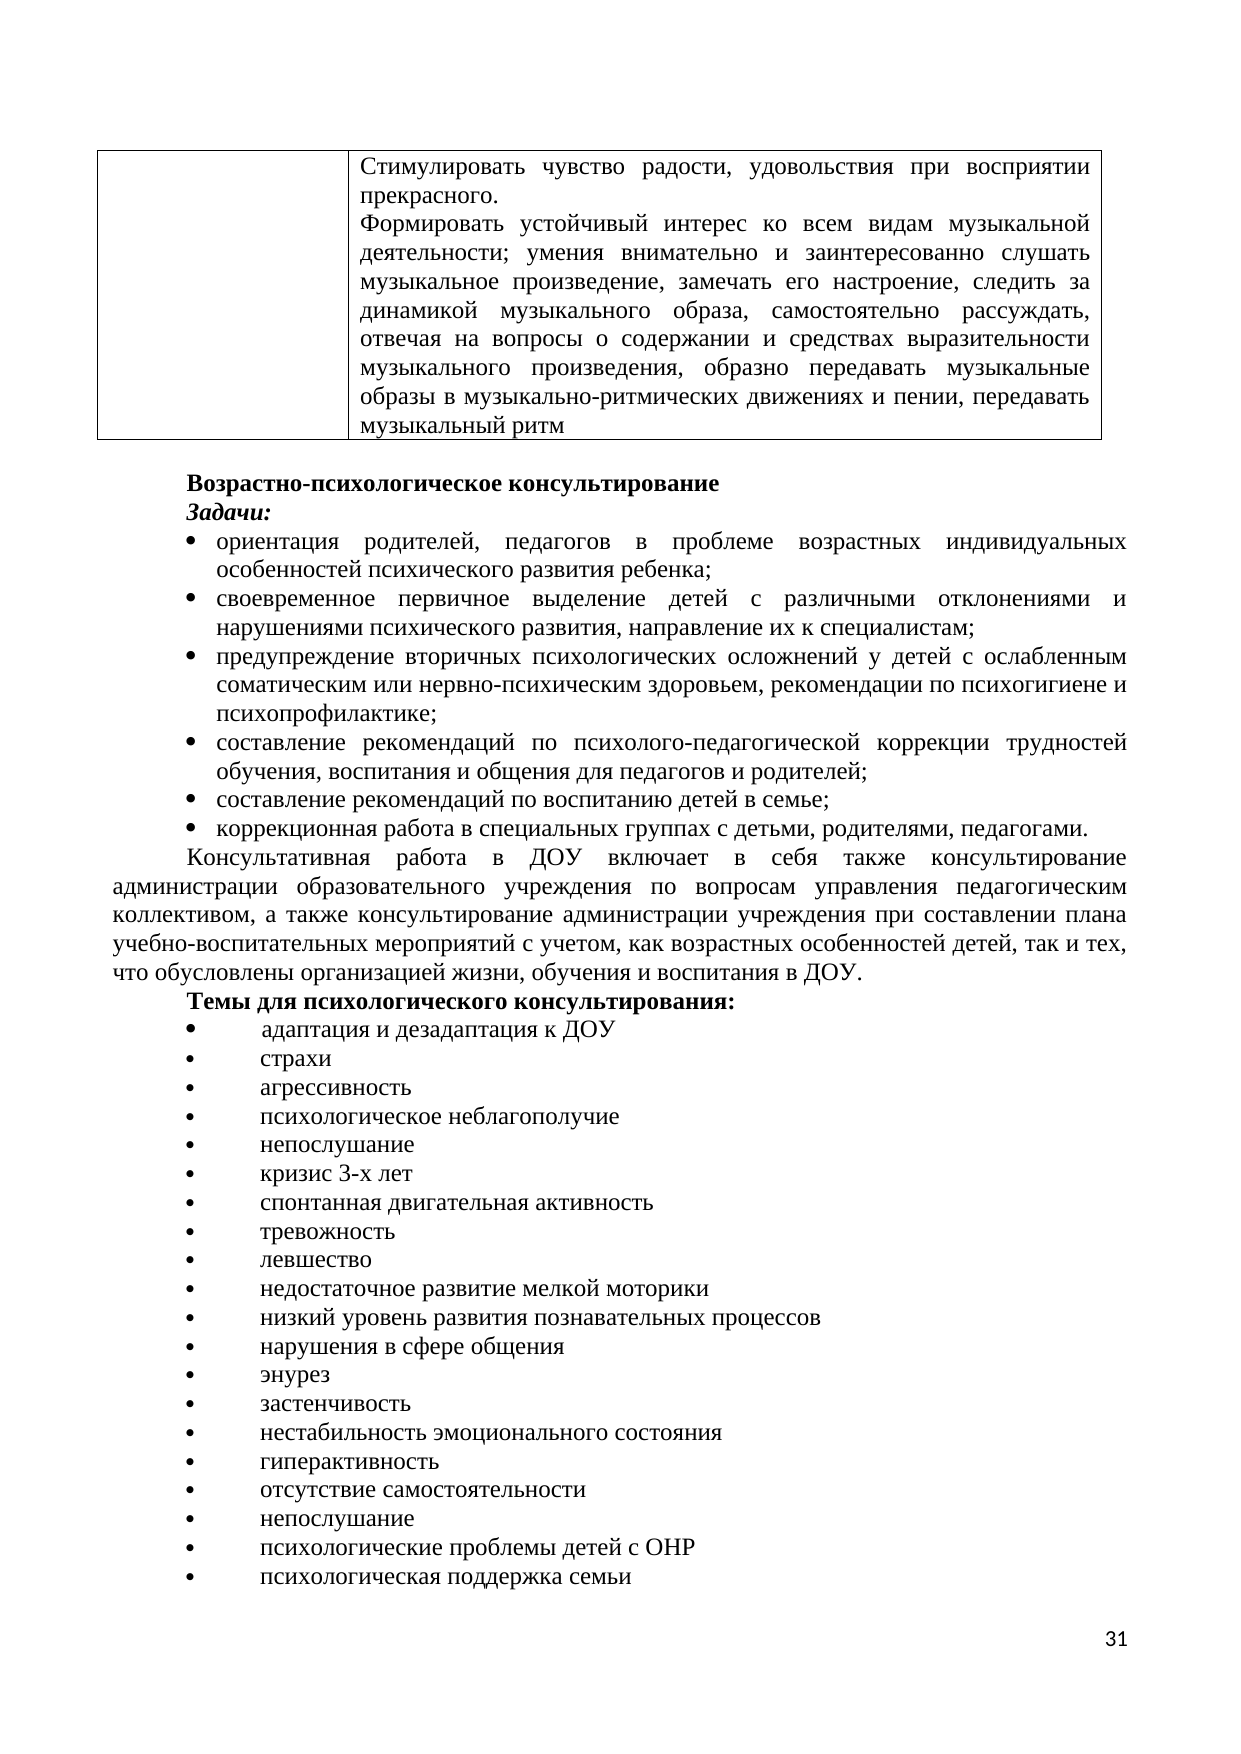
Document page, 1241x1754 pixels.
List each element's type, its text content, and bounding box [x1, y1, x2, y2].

list тревожность [112, 1216, 1128, 1244]
list агрессивность [112, 1072, 1128, 1101]
text Возрастно-психологическое консультирование [112, 468, 1128, 497]
list страхи [112, 1043, 1128, 1072]
list составление рекомендаций по воспитанию детей в семье; [186, 784, 1128, 813]
list застенчивость [112, 1388, 1128, 1417]
list психологическая поддержка семьи [112, 1561, 1128, 1589]
list спонтанная двигательная активность [112, 1187, 1128, 1216]
text Задачи: [112, 497, 1128, 526]
list своевременное первичное выделение детей с различными отклонениями и нарушениями психического развития, направление их к специалистам; [186, 583, 1128, 641]
list нестабильность эмоционального состояния [112, 1417, 1128, 1446]
list энурез [112, 1359, 1128, 1388]
list нарушения в сфере общения [112, 1331, 1128, 1359]
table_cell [98, 151, 348, 438]
list кризис 3-х лет [112, 1158, 1128, 1187]
list составление рекомендаций по психолого-педагогической коррекции трудностей обучения, воспитания и общения для педагогов и родителей; [186, 727, 1128, 784]
list адаптация и дезадаптация к ДОУ [186, 1014, 1128, 1043]
text Темы для психологического консультирования: [112, 986, 1128, 1014]
list предупреждение вторичных психологических осложнений у детей с ослабленным соматическим или нервно-психическим здоровьем, рекомендации по психогигиене и психопрофилактике; [186, 641, 1128, 727]
list непослушание [112, 1503, 1128, 1532]
list левшество [112, 1244, 1128, 1273]
list недостаточное развитие мелкой моторики [112, 1273, 1128, 1302]
list психологические проблемы детей с ОНР [112, 1532, 1128, 1561]
list непослушание [112, 1129, 1128, 1158]
list психологическое неблагополучие [112, 1101, 1128, 1129]
text Консультативная работа в ДОУ включает в себя также консультирование администрации образовательного учреждения по вопросам управления педагогическим коллективом, а также консультирование администрации учреждения при составлении плана учебно-воспитательных мероприятий с учетом, как возрастных особенностей детей, так и тех, что обусловлены организацией жизни, обучения и воспитания в ДОУ. [112, 842, 1128, 986]
list отсутствие самостоятельности [112, 1474, 1128, 1503]
list коррекционная работа в специальных группах с детьми, родителями, педагогами. [186, 813, 1128, 842]
list ориентация родителей, педагогов в проблеме возрастных индивидуальных особенностей психического развития ребенка; [186, 526, 1128, 583]
list гиперактивность [112, 1446, 1128, 1474]
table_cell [349, 151, 1101, 438]
list низкий уровень развития познавательных процессов [112, 1302, 1128, 1331]
